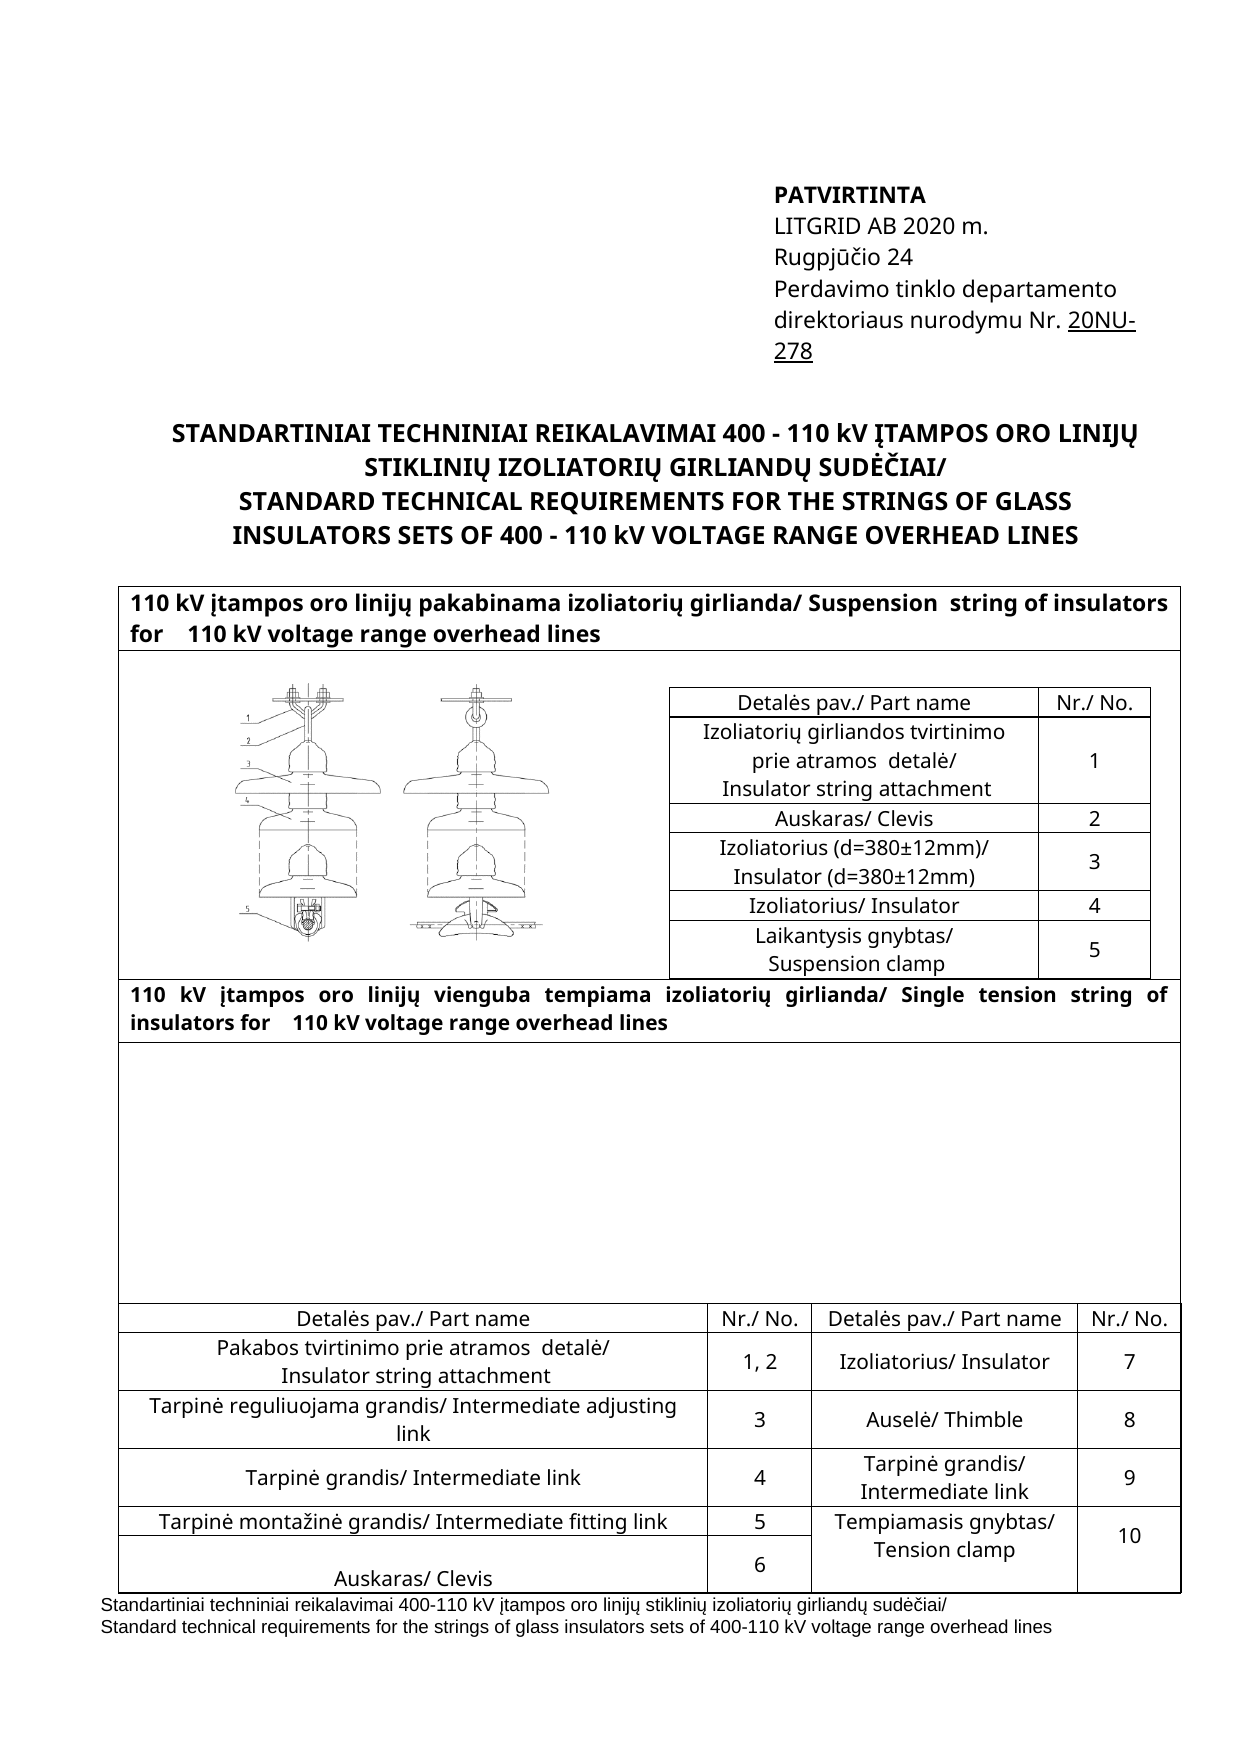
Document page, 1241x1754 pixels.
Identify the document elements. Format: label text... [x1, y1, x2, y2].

table_cell [1078, 1449, 1180, 1506]
table_cell [812, 1391, 1077, 1448]
picture [229, 678, 552, 945]
table_cell [119, 1304, 707, 1332]
table_cell [708, 1304, 811, 1332]
table_cell [812, 1304, 1077, 1332]
table_header PATVIRTINTA [762, 179, 1162, 210]
table_cell [708, 1333, 811, 1390]
table_cell [119, 1333, 707, 1390]
table_cell [1078, 1333, 1180, 1390]
table_cell [119, 1043, 1180, 1303]
table_cell [708, 1449, 811, 1506]
table_cell [1078, 1391, 1180, 1448]
table_cell [708, 1507, 811, 1535]
table_cell [119, 1507, 707, 1535]
text STANDARTINIAI TECHNINIAI REIKALAVIMAI 400 - 110 kV ĮTAMPOS ORO LINIJŲ STIKLINIŲ IZOLIATORIŲ GIRLIANDŲ SUDĖČIAI/ [159, 416, 1152, 484]
table_cell [812, 1449, 1077, 1506]
text STANDARD TECHNICAL REQUIREMENTS FOR THE STRINGS OF GLASS INSULATORS SETS OF 400 - 110 kV VOLTAGE RANGE OVERHEAD LINES [159, 484, 1152, 552]
table_cell [119, 1536, 707, 1592]
table_cell [119, 1391, 707, 1448]
table_cell [708, 1536, 811, 1592]
table_cell [1078, 1304, 1180, 1332]
table_cell [708, 1391, 811, 1448]
table_cell [1078, 1507, 1180, 1592]
table_cell [119, 1449, 707, 1506]
table_cell [119, 651, 1180, 979]
table_cell [812, 1333, 1077, 1390]
table_cell LITGRID AB 2020 m. Rugpjūčio 24 Perdavimo tinklo departamento direktoriaus nurodymu Nr. 20NU-278 [762, 210, 1162, 366]
table_cell 110 kV įtampos oro linijų vienguba tempiama izoliatorių girlianda/ Single tension string of insulators for 110 kV voltage range overhead lines [119, 980, 1180, 1042]
table_header 110 kV įtampos oro linijų pakabinama izoliatorių girlianda/ Suspension string of insulators for 110 kV voltage range overhead lines [119, 587, 1180, 649]
table_cell [812, 1507, 1077, 1592]
